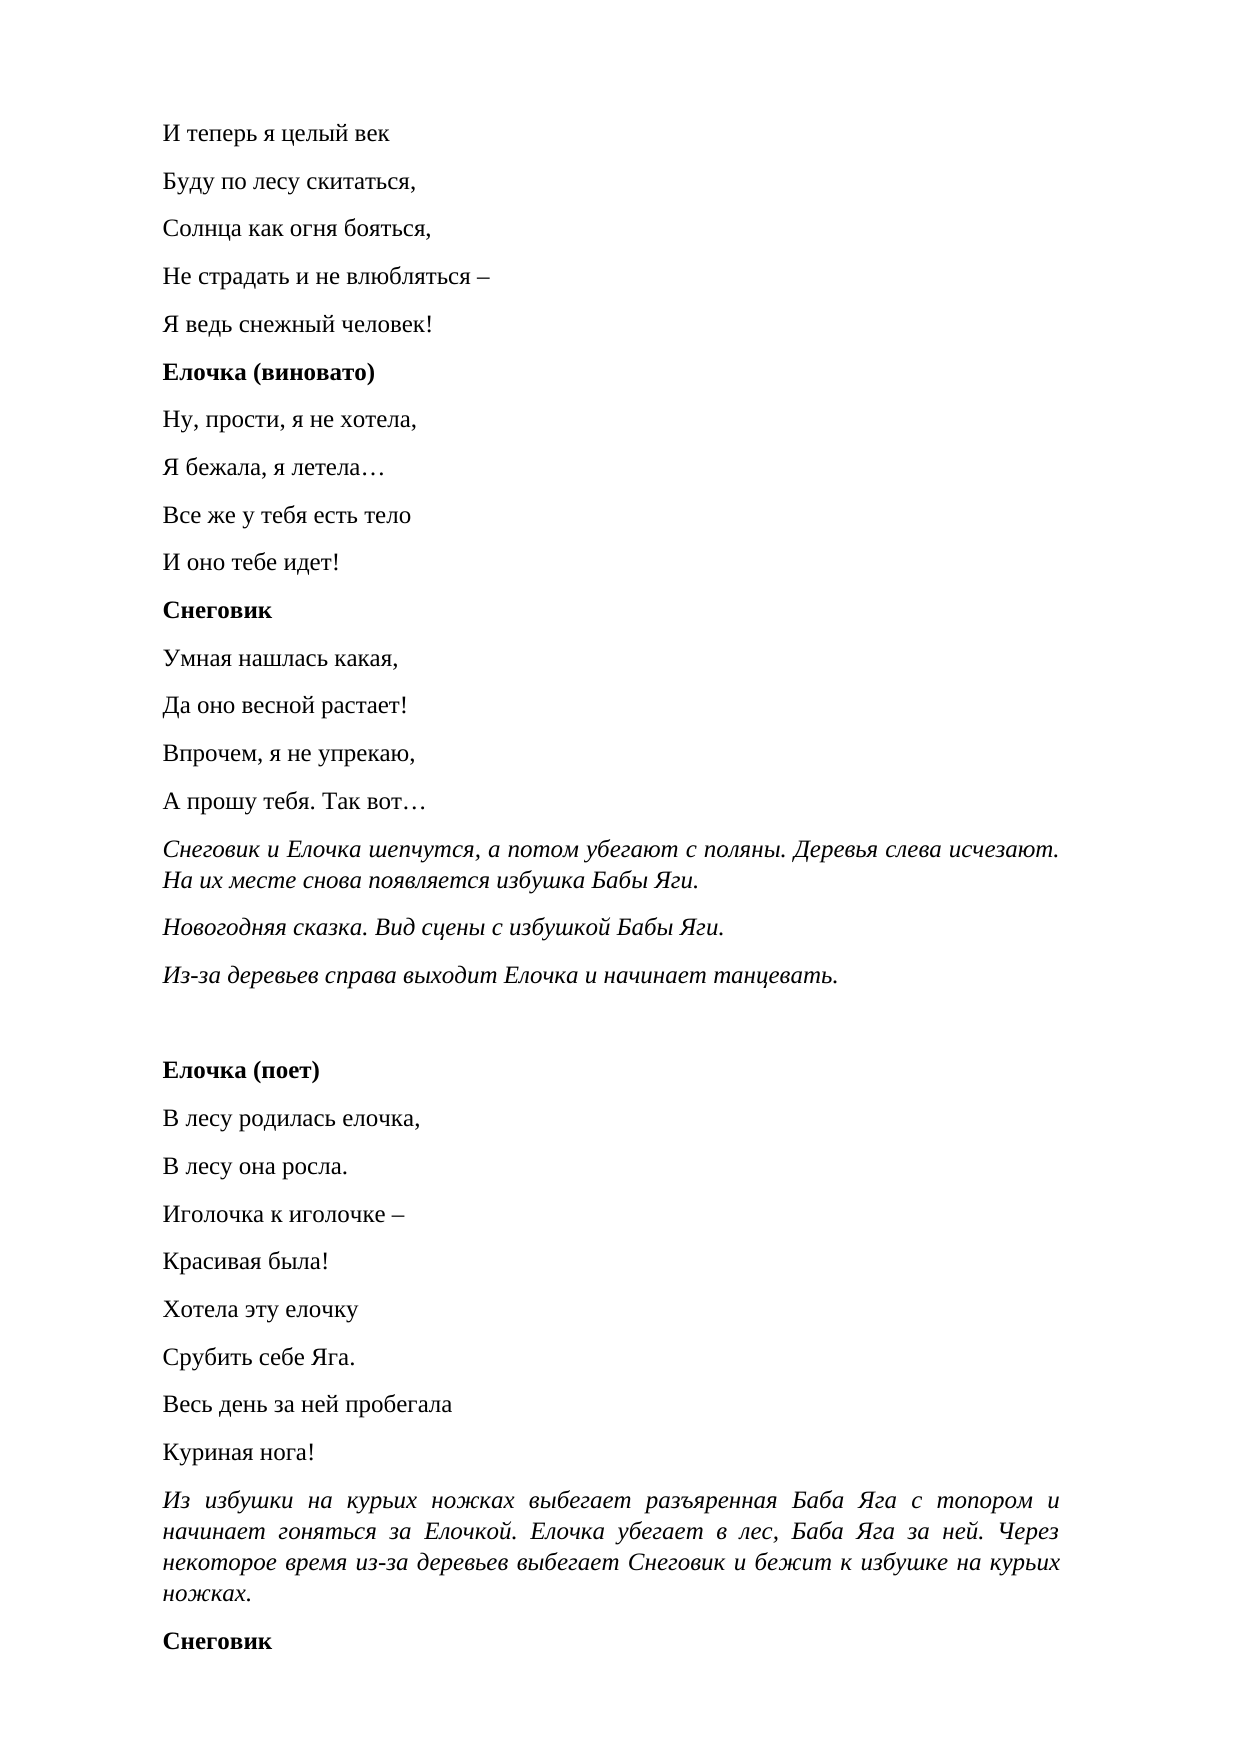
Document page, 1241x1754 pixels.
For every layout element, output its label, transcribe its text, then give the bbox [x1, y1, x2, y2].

text Умная нашлась какая, [162, 643, 1063, 672]
text Да оно весной растает! [162, 691, 1063, 719]
text Я бежала, я летела… [162, 452, 1063, 481]
text Я ведь снежный человек! [162, 309, 1063, 338]
text Все же у тебя есть тело [162, 500, 1063, 528]
text Хотела эту елочку [162, 1294, 1063, 1323]
text И оно тебе идет! [162, 547, 1063, 576]
text Ну, прости, я не хотела, [162, 404, 1063, 433]
text В лесу она росла. [162, 1151, 1063, 1180]
text Весь день за ней пробегала [162, 1389, 1063, 1418]
text А прошу тебя. Так вот… [162, 786, 1063, 815]
text Иголочка к иголочке – [162, 1199, 1063, 1227]
text Новогодняя сказка. Вид сцены с избушкой Бабы Яги. [162, 912, 1063, 941]
text Не страдать и не влюбляться – [162, 261, 1063, 290]
text Снеговик [162, 1626, 1063, 1654]
text Снеговик и Елочка шепчутся, а потом убегают с поляны. Деревья слева исчезают. На их месте снова появляется избушка Бабы Яги. [162, 834, 1063, 893]
text Из избушки на курьих ножках выбегает разъяренная Баба Яга с топором и начинает гоняться за Елочкой. Елочка убегает в лес, Баба Яга за ней. Через некоторое время из-за деревьев выбегает Снеговик и бежит к избушке на курьих ножках. [162, 1485, 1063, 1607]
text Из-за деревьев справа выходит Елочка и начинает танцевать. [162, 960, 1063, 989]
text И теперь я целый век [162, 118, 1063, 147]
text Срубить себе Яга. [162, 1342, 1063, 1371]
text В лесу родилась елочка, [162, 1103, 1063, 1132]
text Солнца как огня бояться, [162, 213, 1063, 242]
text Буду по лесу скитаться, [162, 166, 1063, 194]
text Куриная нога! [162, 1437, 1063, 1466]
text Снеговик [162, 595, 1063, 624]
text Елочка (поет) [162, 1056, 1063, 1084]
text Впрочем, я не упрекаю, [162, 738, 1063, 767]
text Елочка (виновато) [162, 357, 1063, 385]
text Красивая была! [162, 1246, 1063, 1275]
